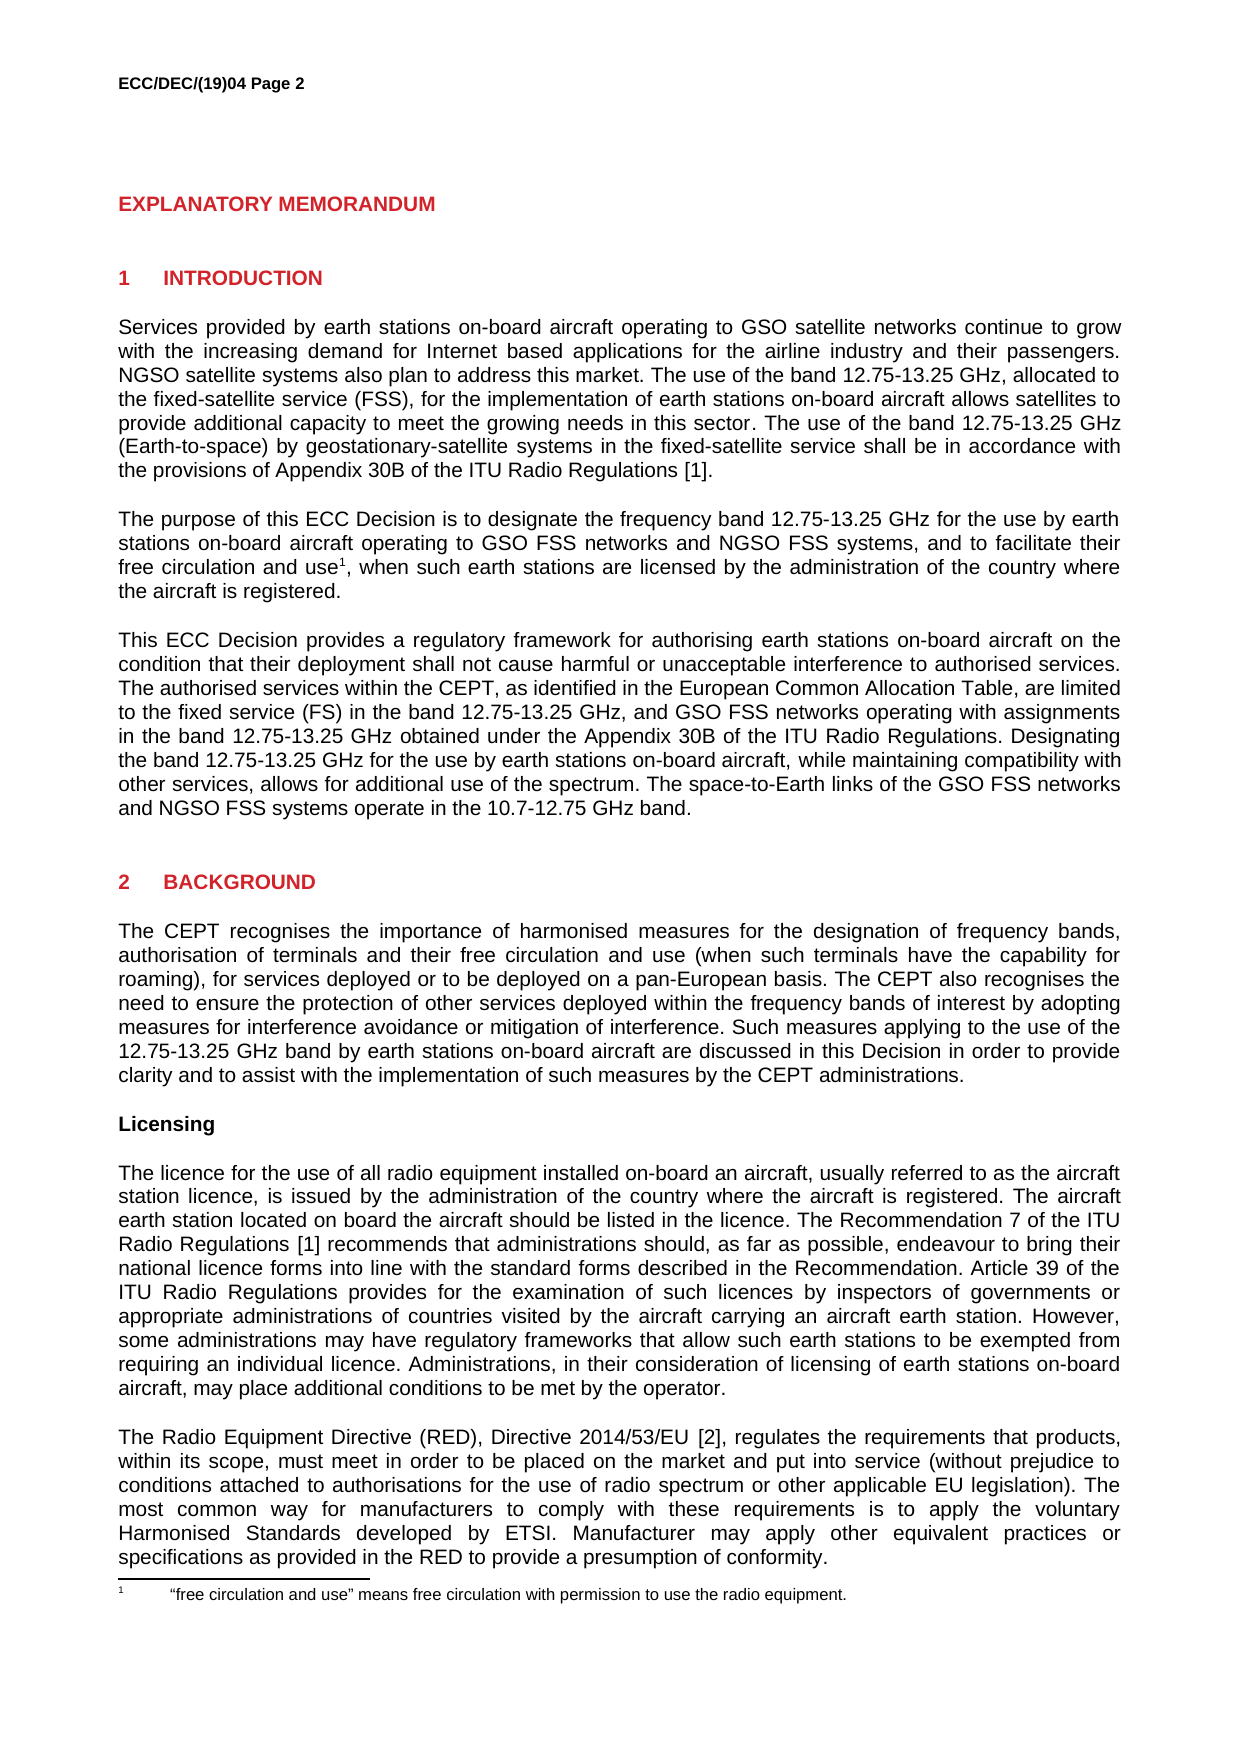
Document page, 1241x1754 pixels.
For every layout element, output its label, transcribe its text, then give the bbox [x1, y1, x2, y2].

text This ECC Decision provides a regulatory framework for authorising earth stations on-board aircraft on the condition that their deployment shall not cause harmful or unacceptable interference to authorised services. The authorised services within the CEPT, as identified in the European Common Allocation Table, are limited to the fixed service (FS) in the band 12.75-13.25 GHz, and GSO FSS networks operating with assignments in the band 12.75-13.25 GHz obtained under the Appendix 30B of the ITU Radio Regulations. Designating the band 12.75-13.25 GHz for the use by earth stations on-board aircraft, while maintaining compatibility with other services, allows for additional use of the spectrum. The space-to-Earth links of the GSO FSS networks and NGSO FSS systems operate in the 10.7-12.75 GHz band. [118, 628, 1122, 820]
text The CEPT recognises the importance of harmonised measures for the designation of frequency bands, authorisation of terminals and their free circulation and use (when such terminals have the capability for roaming), for services deployed or to be deployed on a pan-European basis. The CEPT also recognises the need to ensure the protection of other services deployed within the frequency bands of interest by adopting measures for interference avoidance or mitigation of interference. Such measures applying to the use of the 12.75-13.25 GHz band by earth stations on-board aircraft are discussed in this Decision in order to provide clarity and to assist with the implementation of such measures by the CEPT administrations. [118, 919, 1122, 1086]
subtitle explanatory memorandum [118, 192, 1122, 216]
text The licence for the use of all radio equipment installed on-board an aircraft, usually referred to as the aircraft station licence, is issued by the administration of the country where the aircraft is registered. The aircraft earth station located on board the aircraft should be listed in the licence. The Recommendation 7 of the ITU Radio Regulations [1] recommends that administrations should, as far as possible, endeavour to bring their national licence forms into line with the standard forms described in the Recommendation. Article 39 of the ITU Radio Regulations provides for the examination of such licences by inspectors of governments or appropriate administrations of countries visited by the aircraft carrying an aircraft earth station. However, some administrations may have regulatory frameworks that allow such earth stations to be exempted from requiring an individual licence. Administrations, in their consideration of licensing of earth stations on-board aircraft, may place additional conditions to be met by the operator. [118, 1160, 1122, 1400]
text The Radio Equipment Directive (RED), Directive 2014/53/EU [2], regulates the requirements that products, within its scope, must meet in order to be placed on the market and put into service (without prejudice to conditions attached to authorisations for the use of radio spectrum or other applicable EU legislation). The most common way for manufacturers to comply with these requirements is to apply the voluntary Harmonised Standards developed by ETSI. Manufacturer may apply other equivalent practices or specifications as provided in the RED to provide a presumption of conformity. [118, 1425, 1122, 1569]
subtitle BACKGROUND [118, 870, 1122, 894]
text Licensing [118, 1111, 1122, 1135]
subtitle INTRODUCTION [118, 266, 1122, 289]
text Services provided by earth stations on-board aircraft operating to GSO satellite networks continue to grow with the increasing demand for Internet based applications for the airline industry and their passengers. NGSO satellite systems also plan to address this market. The use of the band 12.75-13.25 GHz, allocated to the fixed-satellite service (FSS), for the implementation of earth stations on-board aircraft allows satellites to provide additional capacity to meet the growing needs in this sector. The use of the band 12.75-13.25 GHz (Earth-to-space) by geostationary-satellite systems in the fixed-satellite service shall be in accordance with the provisions of Appendix 30B of the ITU Radio Regulations [1]. [118, 314, 1122, 482]
text The purpose of this ECC Decision is to designate the frequency band 12.75-13.25 GHz for the use by earth stations on-board aircraft operating to GSO FSS networks and NGSO FSS systems, and to facilitate their free circulation and use, when such earth stations are licensed by the administration of the country where the aircraft is registered. [118, 507, 1122, 603]
